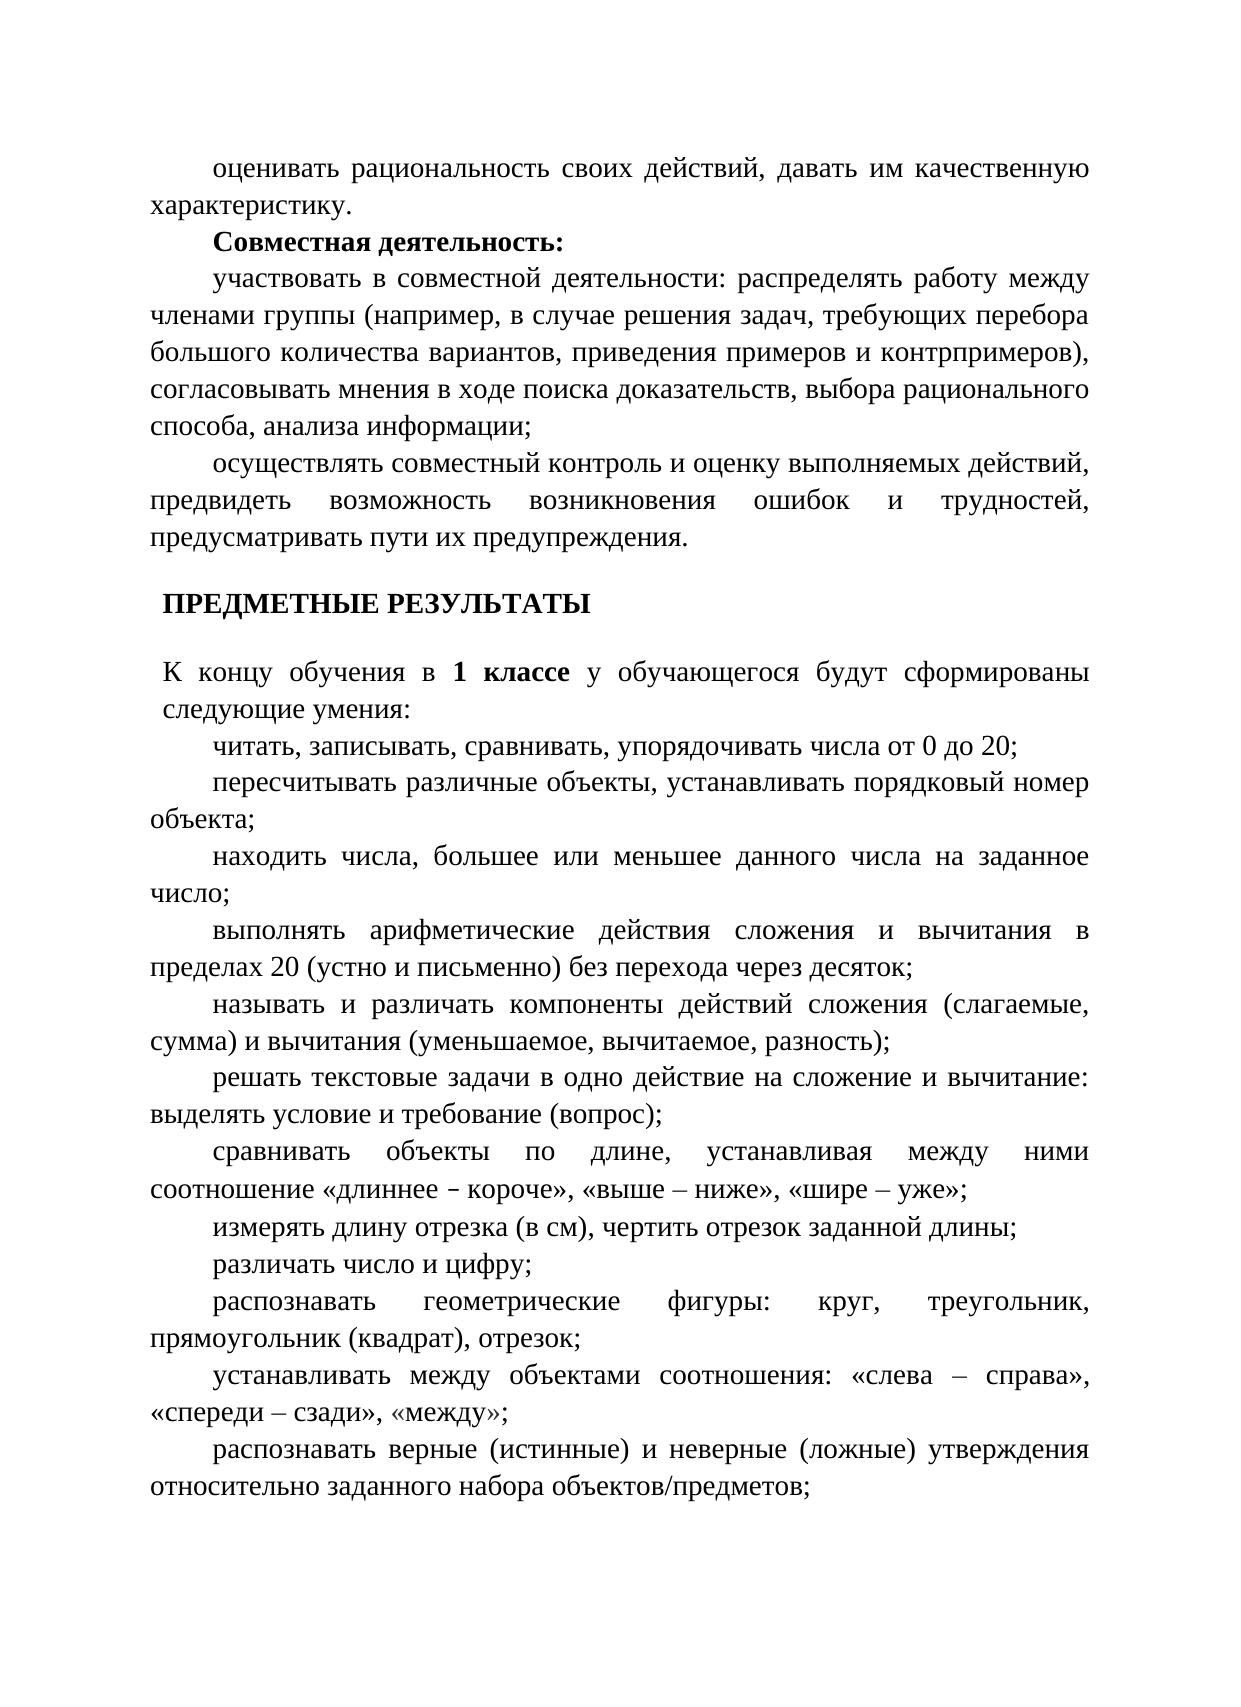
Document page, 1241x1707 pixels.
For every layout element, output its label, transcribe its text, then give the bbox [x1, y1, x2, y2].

text ПРЕДМЕТНЫЕ РЕЗУЛЬТАТЫ [162, 586, 1090, 620]
text пересчитывать различные объекты, устанавливать порядковый номер объекта; [150, 764, 1090, 835]
text выполнять арифметические действия сложения и вычитания в пределах 20 (устно и письменно) без перехода через десяток; [150, 912, 1090, 982]
text читать, записывать, сравнивать, упорядочивать числа от 0 до 20; [150, 728, 1090, 761]
text называть и различать компоненты действий сложения (слагаемые, сумма) и вычитания (уменьшаемое, вычитаемое, разность); [150, 986, 1090, 1056]
text Совместная деятельность: [150, 224, 1090, 257]
text устанавливать между объектами соотношения: «слева – справа», «спереди – сзади», «между»; [150, 1357, 1090, 1427]
text К концу обучения в 1 классе у обучающегося будут сформированы следующие умения: [162, 654, 1090, 724]
text участвовать в совместной деятельности: распределять работу между членами группы (например, в случае решения задач, требующих перебора большого количества вариантов, приведения примеров и контрпримеров), согласовывать мнения в ходе поиска доказательств, выбора рационального способа, анализа информации; [150, 261, 1090, 442]
text решать текстовые задачи в одно действие на сложение и вычитание: выделять условие и требование (вопрос); [150, 1059, 1090, 1130]
text осуществлять совместный контроль и оценку выполняемых действий, предвидеть возможность возникновения ошибок и трудностей, предусматривать пути их предупреждения. [150, 445, 1090, 552]
text оценивать рациональность своих действий, давать им качественную характеристику. [150, 150, 1090, 220]
text измерять длину отрезка (в см), чертить отрезок заданной длины; [150, 1209, 1090, 1243]
text распознавать верные (истинные) и неверные (ложные) утверждения относительно заданного набора объектов/предметов; [150, 1431, 1090, 1501]
text распознавать геометрические фигуры: круг, треугольник, прямоугольник (квадрат), отрезок; [150, 1283, 1090, 1354]
text различать число и цифру; [150, 1246, 1090, 1280]
text сравнивать объекты по длине, устанавливая между ними соотношение «длиннее – короче», «выше – ниже», «шире – уже»; [150, 1133, 1090, 1206]
text находить числа, большее или меньшее данного числа на заданное число; [150, 838, 1090, 909]
